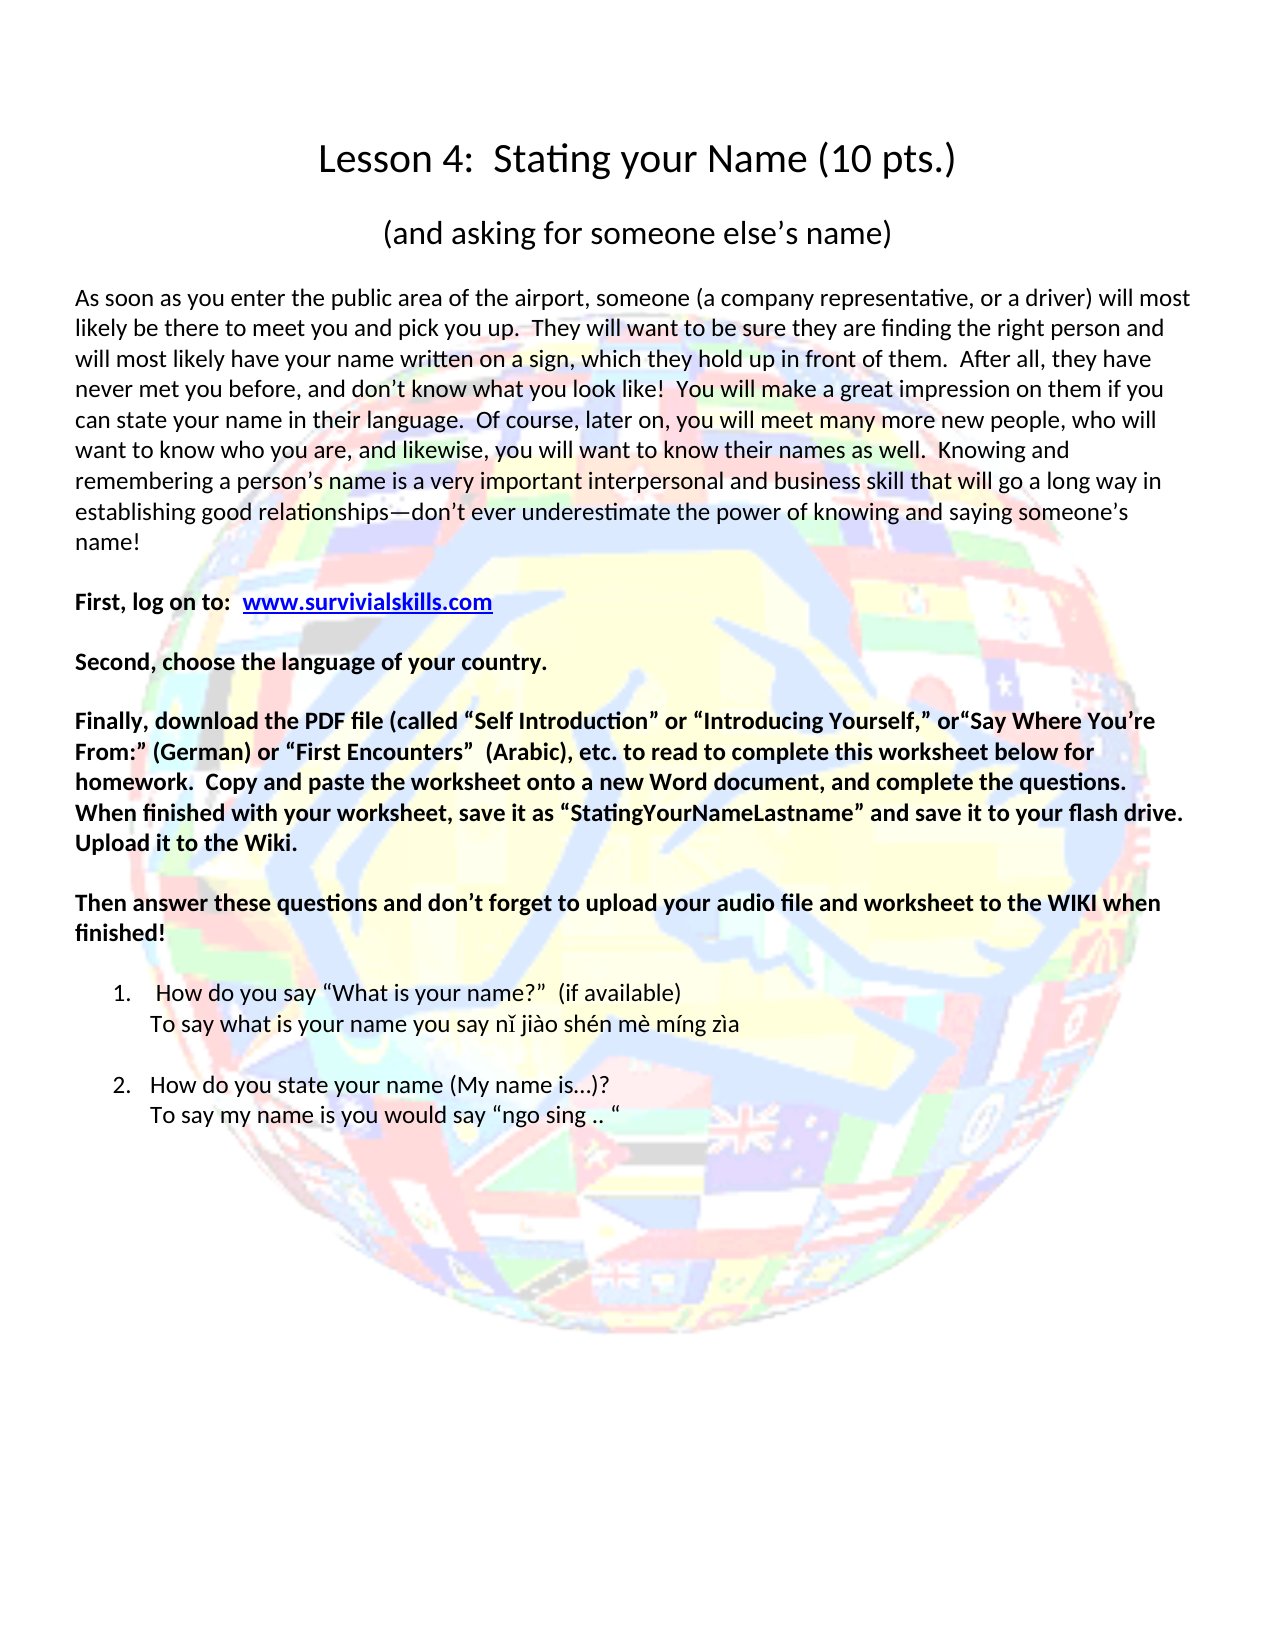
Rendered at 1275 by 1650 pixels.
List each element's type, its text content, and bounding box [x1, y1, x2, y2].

text As soon as you enter the public area of the airport, someone (a company representative, or a driver) will most likely be there to meet you and pick you up. They will want to be sure they are finding the right person and will most likely have your name written on a sign, which they hold up in front of them. After all, they have never met you before, and don’t know what you look like! You will make a great impression on them if you can state your name in their language. Of course, later on, you will meet many more new people, who will want to know who you are, and likewise, you will want to know their names as well. Knowing and remembering a person’s name is a very important interpersonal and business skill that will go a long way in establishing good relationships—don’t ever underestimate the power of knowing and saying someone’s name! [75, 282, 1200, 557]
text First, log on to: www.survivialskills.com [75, 586, 1200, 616]
text Then answer these questions and don’t forget to upload your audio file and worksheet to the WIKI when finished! [75, 887, 1200, 948]
text (and asking for someone else’s name) [75, 212, 1200, 253]
list To say my name is you would say “ngo sing .. “ [150, 1099, 1200, 1130]
list How do you say “What is your name?” (if available) [112, 977, 1200, 1008]
text Lesson 4: Stating your Name (10 pts.) [75, 132, 1200, 183]
text Finally, download the PDF file (called “Self Introduction” or “Introducing Yourself,” or“Say Where You’re From:” (German) or “First Encounters” (Arabic), etc. to read to complete this worksheet below for homework. Copy and paste the worksheet onto a new Word document, and complete the questions. When finished with your worksheet, save it as “StatingYourNameLastname” and save it to your flash drive. Upload it to the Wiki. [75, 705, 1200, 858]
list To say what is your name you say nǐ jiào shén mè míng zìa [150, 1008, 1200, 1038]
text Second, choose the language of your country. [75, 646, 1200, 676]
list How do you state your name (My name is…)? [112, 1069, 1200, 1099]
